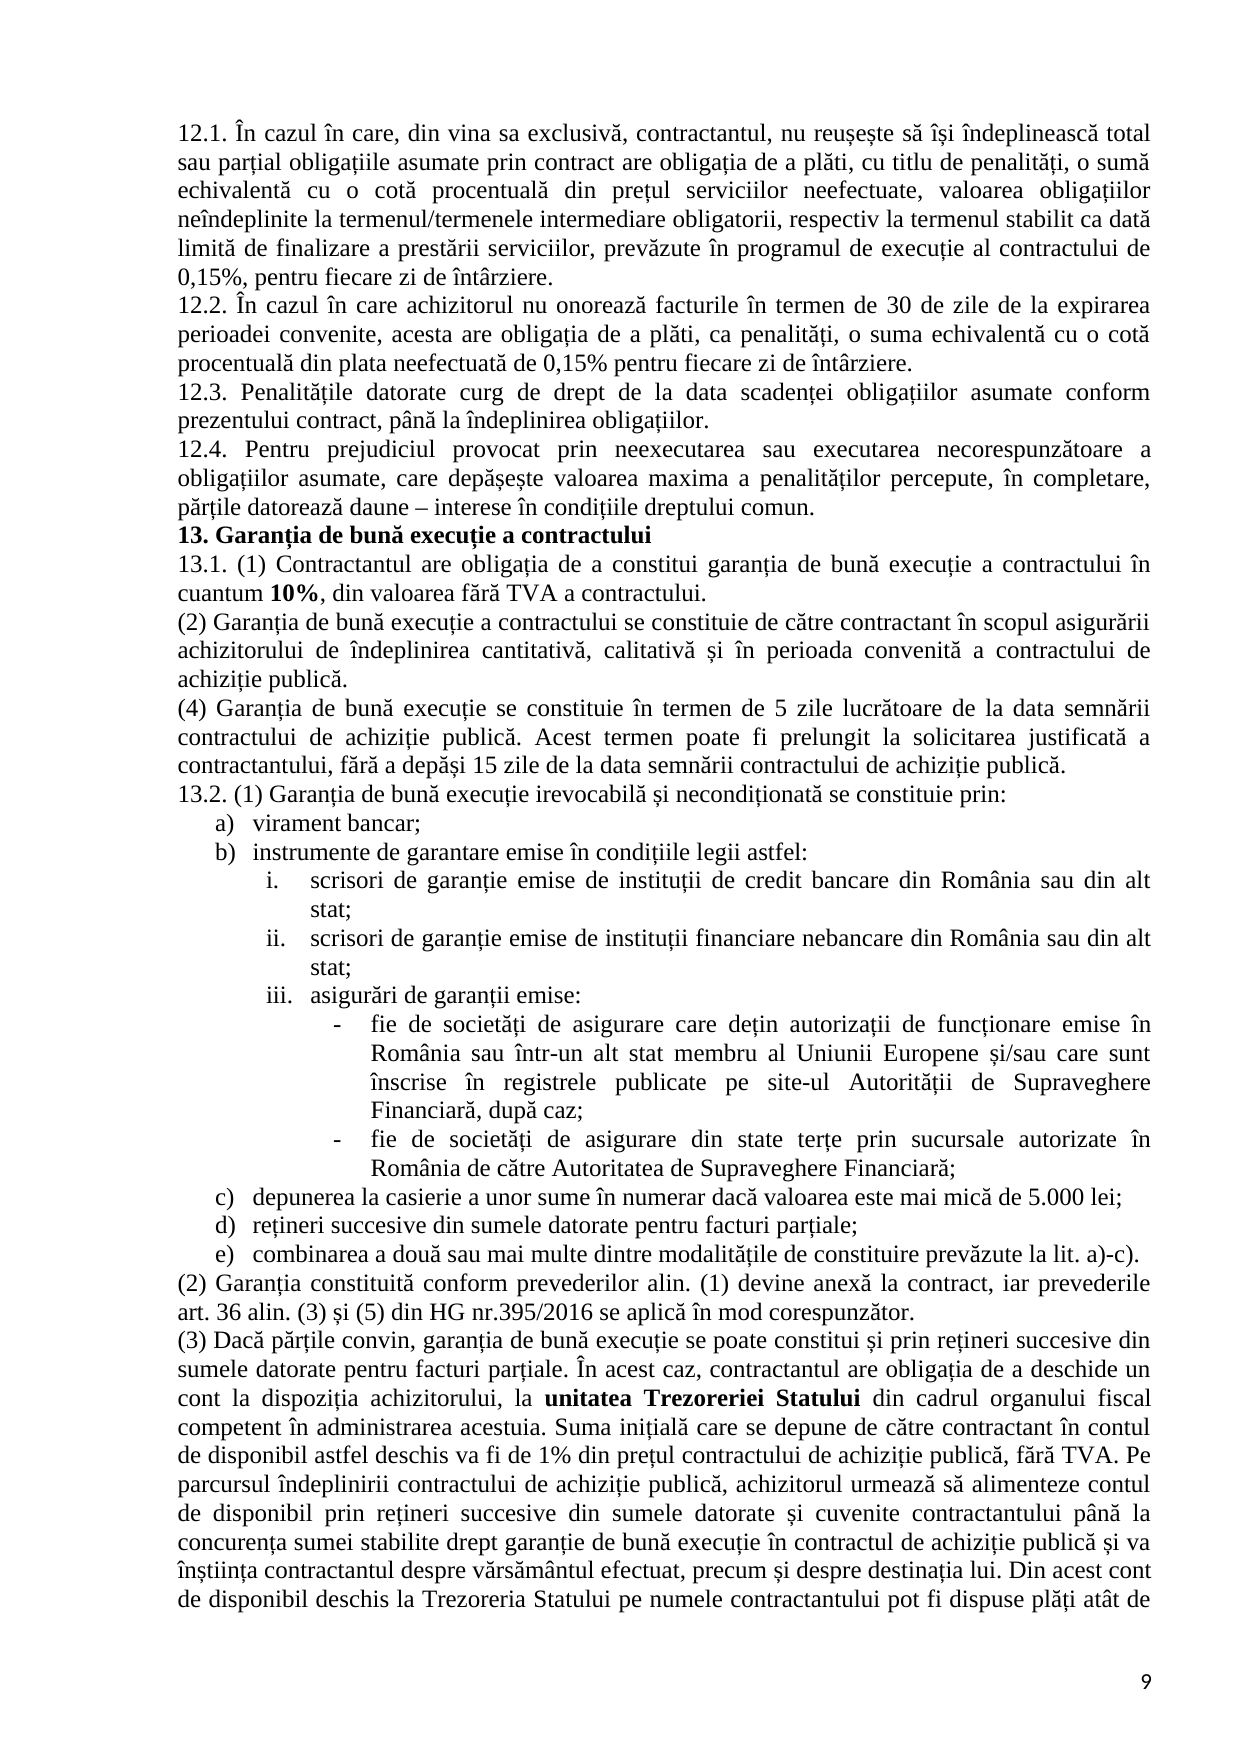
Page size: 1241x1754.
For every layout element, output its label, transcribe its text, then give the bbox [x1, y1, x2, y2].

text 13.1. (1) Contractantul are obligația de a constitui garanția de bună execuție a contractului în cuantum 10%, din valoarea fără TVA a contractului. [177, 549, 1152, 607]
list scrisori de garanție emise de instituții de credit bancare din România sau din alt stat; [266, 866, 1152, 923]
text 12.4. Pentru prejudiciul provocat prin neexecutarea sau executarea necorespunzătoare a obligațiilor asumate, care depășește valoarea maxima a penalităților percepute, în completare, părțile datorează daune – interese în condițiile dreptului comun. [177, 434, 1152, 521]
list instrumente de garantare emise în condițiile legii astfel: [215, 837, 1152, 866]
text (2) Garanția de bună execuție a contractului se constituie de către contractant în scopul asigurării achizitorului de îndeplinirea cantitativă, calitativă și în perioada convenită a contractului de achiziție publică. [177, 607, 1152, 693]
list fie de societăți de asigurare care dețin autorizații de funcționare emise în România sau într-un alt stat membru al Uniunii Europene și/sau care sunt înscrise în registrele publicate pe site-ul Autorității de Supraveghere Financiară, după caz; [333, 1009, 1152, 1124]
text 13.2. (1) Garanția de bună execuție irevocabilă și necondiționată se constituie prin: [177, 779, 1152, 808]
list virament bancar; [215, 808, 1152, 837]
text (4) Garanția de bună execuție se constituie în termen de 5 zile lucrătoare de la data semnării contractului de achiziție publică. Acest termen poate fi prelungit la solicitarea justificată a contractantului, fără a depăși 15 zile de la data semnării contractului de achiziție publică. [177, 693, 1152, 779]
text (2) Garanția constituită conform prevederilor alin. (1) devine anexă la contract, iar prevederile art. 36 alin. (3) și (5) din HG nr.395/2016 se aplică în mod corespunzător. [177, 1268, 1152, 1326]
list asigurări de garanții emise: [266, 981, 1152, 1009]
text 12.1. În cazul în care, din vina sa exclusivă, contractantul, nu reușește să își îndeplinească total sau parțial obligațiile asumate prin contract are obligația de a plăti, cu titlu de penalități, o sumă echivalentă cu o cotă procentuală din prețul serviciilor neefectuate, valoarea obligațiilor neîndeplinite la termenul/termenele intermediare obligatorii, respectiv la termenul stabilit ca dată limită de finalizare a prestării serviciilor, prevăzute în programul de execuție al contractului de 0,15%, pentru fiecare zi de întârziere. [177, 118, 1152, 291]
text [177, 1326, 1152, 1613]
list combinarea a două sau mai multe dintre modalitățile de constituire prevăzute la lit. a)-c). [215, 1239, 1152, 1268]
list scrisori de garanție emise de instituții financiare nebancare din România sau din alt stat; [266, 923, 1152, 981]
text 12.2. În cazul în care achizitorul nu onorează facturile în termen de 30 de zile de la expirarea perioadei convenite, acesta are obligația de a plăti, ca penalități, o suma echivalentă cu o cotă procentuală din plata neefectuată de 0,15% pentru fiecare zi de întârziere. [177, 291, 1152, 377]
text 12.3. Penalitățile datorate curg de drept de la data scadenței obligațiilor asumate conform prezentului contract, până la îndeplinirea obligațiilor. [177, 377, 1152, 434]
text 13. Garanția de bună execuție a contractului [177, 521, 1152, 549]
list fie de societăți de asigurare din state terțe prin sucursale autorizate în România de către Autoritatea de Supraveghere Financiară; [333, 1124, 1152, 1182]
list depunerea la casierie a unor sume în numerar dacă valoarea este mai mică de 5.000 lei; [215, 1182, 1152, 1211]
list rețineri succesive din sumele datorate pentru facturi parțiale; [215, 1211, 1152, 1239]
